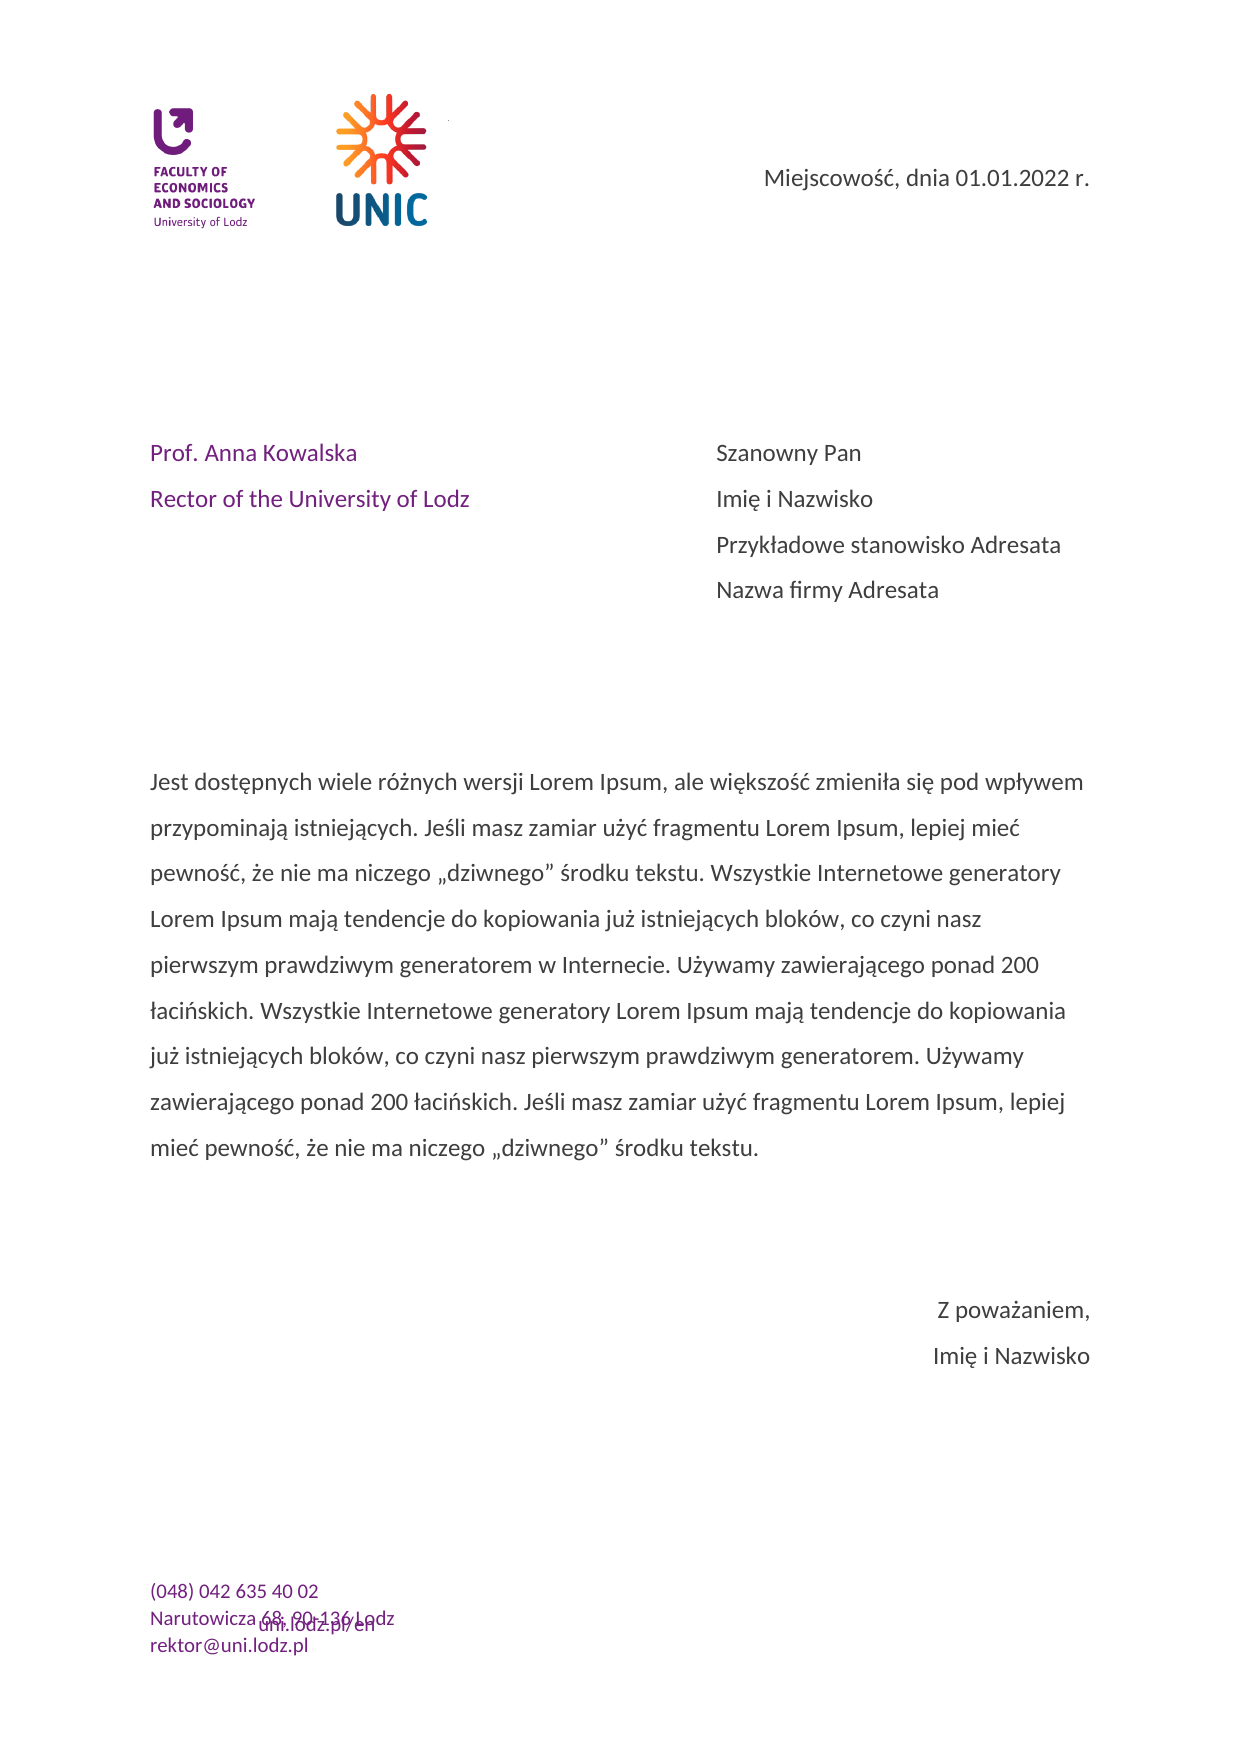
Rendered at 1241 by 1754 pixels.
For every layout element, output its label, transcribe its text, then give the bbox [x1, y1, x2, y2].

text Imię i Nazwisko [657, 483, 1090, 514]
text Imię i Nazwisko [150, 1340, 1090, 1371]
text Jest dostępnych wiele różnych wersji Lorem Ipsum, ale większość zmieniła się pod wpływem przypominają istniejących. Jeśli masz zamiar użyć fragmentu Lorem Ipsum, lepiej mieć pewność, że nie ma niczego „dziwnego” środku tekstu. Wszystkie Internetowe generatory Lorem Ipsum mają tendencje do kopiowania już istniejących bloków, co czyni nasz pierwszym prawdziwym generatorem w Internecie. Używamy zawierającego ponad 200 łacińskich. Wszystkie Internetowe generatory Lorem Ipsum mają tendencje do kopiowania już istniejących bloków, co czyni nasz pierwszym prawdziwym generatorem. Używamy zawierającego ponad 200 łacińskich. Jeśli masz zamiar użyć fragmentu Lorem Ipsum, lepiej mieć pewność, że nie ma niczego „dziwnego” środku tekstu. [150, 766, 1090, 1162]
text Z poważaniem, [150, 1294, 1090, 1325]
text Rector of the University of Lodz [150, 483, 583, 514]
text Nazwa firmy Adresata [657, 574, 1090, 605]
text Prof. Anna Kowalska [150, 437, 583, 468]
picture [0, 0, 1241, 373]
text Szanowny Pan [657, 437, 1090, 468]
text Miejscowość, dnia 01.01.2022 r. [150, 162, 1090, 193]
text Przykładowe stanowisko Adresata [657, 529, 1090, 559]
